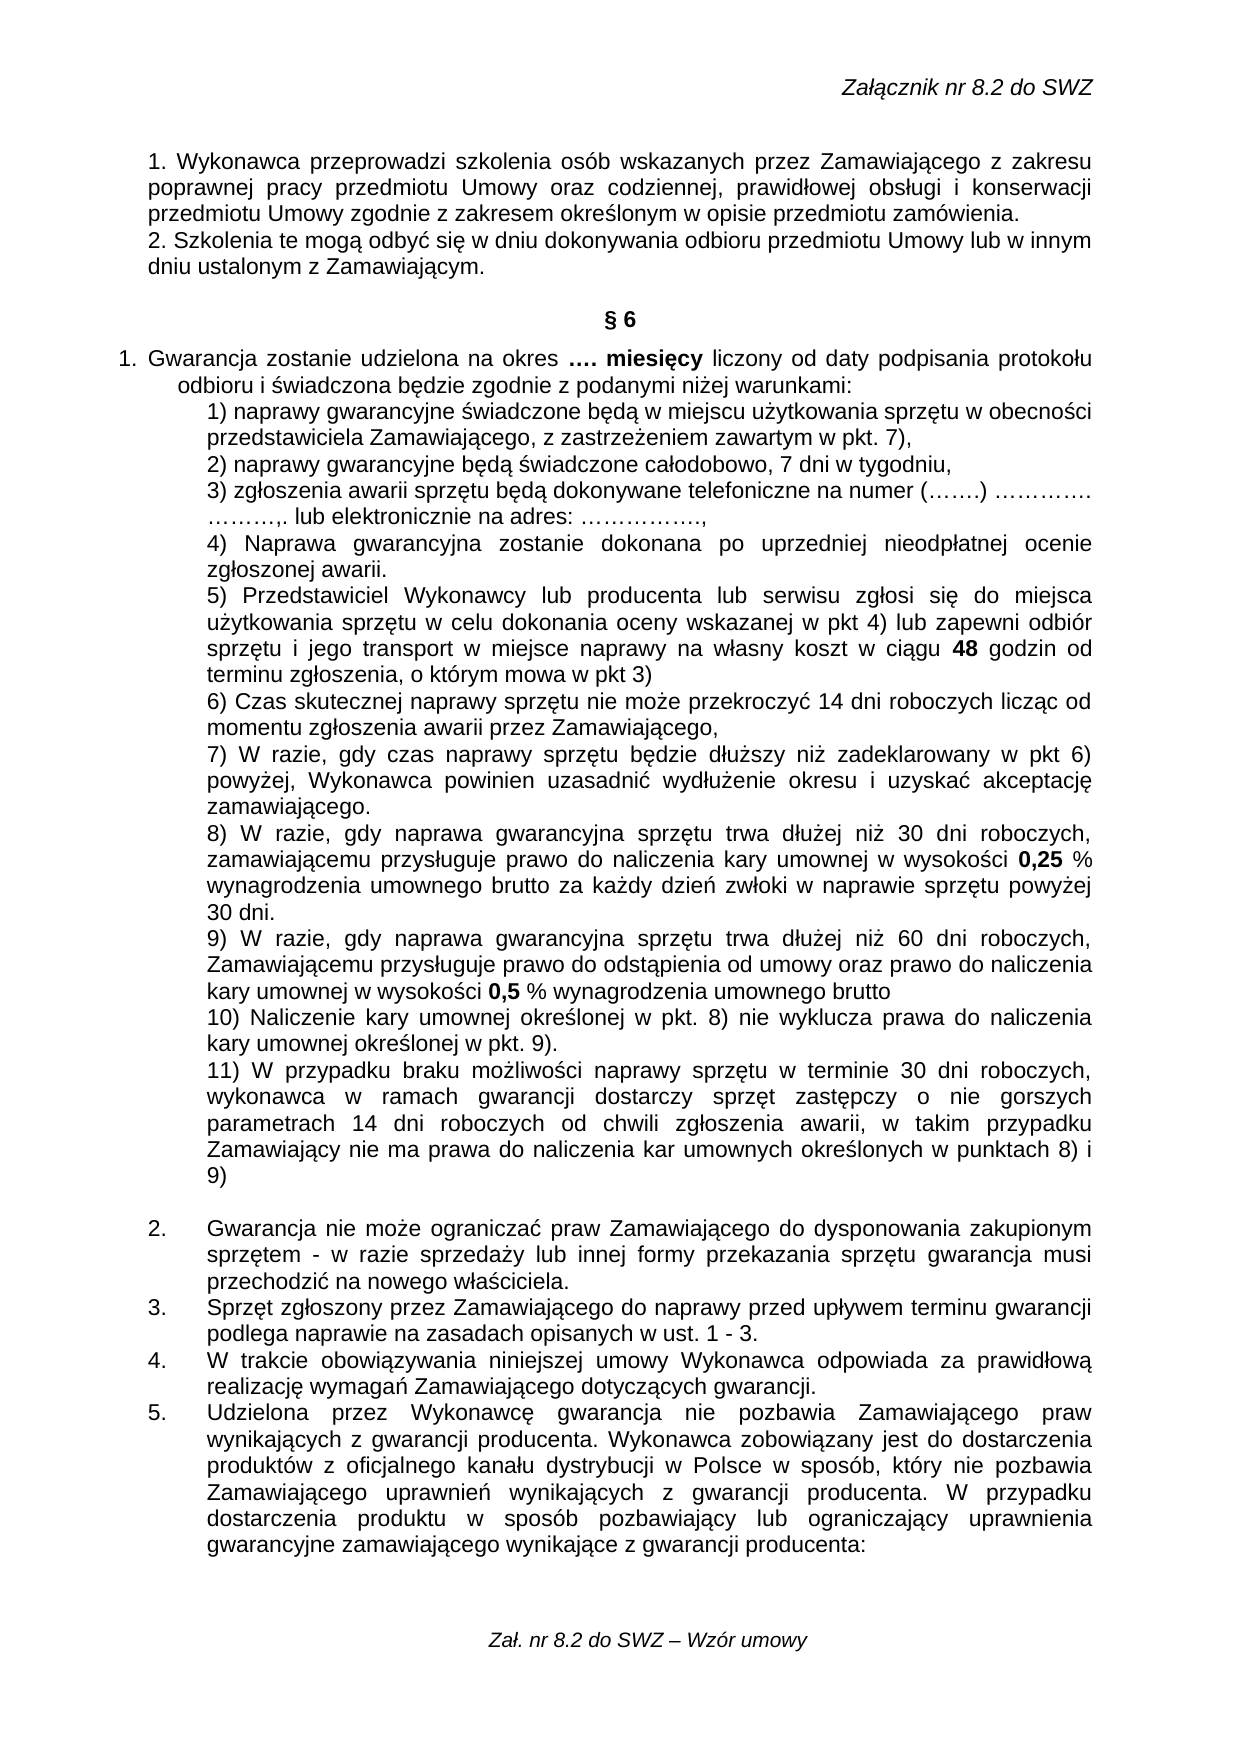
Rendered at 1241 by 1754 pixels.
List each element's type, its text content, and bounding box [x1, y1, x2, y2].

text 10) Naliczenie kary umownej określonej w pkt. 8) nie wyklucza prawa do naliczenia kary umownej określonej w pkt. 9). [207, 1004, 1093, 1057]
text 4) Naprawa gwarancyjna zostanie dokonana po uprzedniej nieodpłatnej ocenie zgłoszonej awarii. [207, 530, 1093, 582]
text § 6 [148, 306, 1093, 332]
text 1) naprawy gwarancyjne świadczone będą w miejscu użytkowania sprzętu w obecności przedstawiciela Zamawiającego, z zastrzeżeniem zawartym w pkt. 7), [207, 398, 1093, 451]
text 9) W razie, gdy naprawa gwarancyjna sprzętu trwa dłużej niż 60 dni roboczych, Zamawiającemu przysługuje prawo do odstąpienia od umowy oraz prawo do naliczenia kary umownej w wysokości 0,5 % wynagrodzenia umownego brutto [207, 925, 1093, 1004]
list Gwarancja nie może ograniczać praw Zamawiającego do dysponowania zakupionym sprzętem - w razie sprzedaży lub innej formy przekazania sprzętu gwarancja musi przechodzić na nowego właściciela. [148, 1215, 1093, 1294]
list Udzielona przez Wykonawcę gwarancja nie pozbawia Zamawiającego praw wynikających z gwarancji producenta. Wykonawca zobowiązany jest do dostarczenia produktów z oficjalnego kanału dystrybucji w Polsce w sposób, który nie pozbawia Zamawiającego uprawnień wynikających z gwarancji producenta. W przypadku dostarczenia produktu w sposób pozbawiający lub ograniczający uprawnienia gwarancyjne zamawiającego wynikające z gwarancji producenta: [148, 1399, 1093, 1557]
list Gwarancja zostanie udzielona na okres …. miesięcy liczony od daty podpisania protokołu odbioru i świadczona będzie zgodnie z podanymi niżej warunkami: [118, 345, 1093, 398]
text 2. Szkolenia te mogą odbyć się w dniu dokonywania odbioru przedmiotu Umowy lub w innym dniu ustalonym z Zamawiającym. [148, 227, 1093, 279]
list Sprzęt zgłoszony przez Zamawiającego do naprawy przed upływem terminu gwarancji podlega naprawie na zasadach opisanych w ust. 1 - 3. [148, 1294, 1093, 1347]
text 2) naprawy gwarancyjne będą świadczone całodobowo, 7 dni w tygodniu, [207, 451, 1093, 477]
text 5) Przedstawiciel Wykonawcy lub producenta lub serwisu zgłosi się do miejsca użytkowania sprzętu w celu dokonania oceny wskazanej w pkt 4) lub zapewni odbiór sprzętu i jego transport w miejsce naprawy na własny koszt w ciągu 48 godzin od terminu zgłoszenia, o którym mowa w pkt 3) [207, 582, 1093, 688]
list W trakcie obowiązywania niniejszej umowy Wykonawca odpowiada za prawidłową realizację wymagań Zamawiającego dotyczących gwarancji. [148, 1347, 1093, 1399]
text 7) W razie, gdy czas naprawy sprzętu będzie dłuższy niż zadeklarowany w pkt 6) powyżej, Wykonawca powinien uzasadnić wydłużenie okresu i uzyskać akceptację zamawiającego. [207, 741, 1093, 819]
text 6) Czas skutecznej naprawy sprzętu nie może przekroczyć 14 dni roboczych licząc od momentu zgłoszenia awarii przez Zamawiającego, [207, 688, 1093, 741]
text 3) zgłoszenia awarii sprzętu będą dokonywane telefoniczne na numer (…….) ………….………,. lub elektronicznie na adres: ……………., [207, 477, 1093, 530]
text 8) W razie, gdy naprawa gwarancyjna sprzętu trwa dłużej niż 30 dni roboczych, zamawiającemu przysługuje prawo do naliczenia kary umownej w wysokości 0,25 % wynagrodzenia umownego brutto za każdy dzień zwłoki w naprawie sprzętu powyżej 30 dni. [207, 819, 1093, 925]
text 1. Wykonawca przeprowadzi szkolenia osób wskazanych przez Zamawiającego z zakresu poprawnej pracy przedmiotu Umowy oraz codziennej, prawidłowej obsługi i konserwacji przedmiotu Umowy zgodnie z zakresem określonym w opisie przedmiotu zamówienia. [148, 148, 1093, 227]
text 11) W przypadku braku możliwości naprawy sprzętu w terminie 30 dni roboczych, wykonawca w ramach gwarancji dostarczy sprzęt zastępczy o nie gorszych parametrach 14 dni roboczych od chwili zgłoszenia awarii, w takim przypadku Zamawiający nie ma prawa do naliczenia kar umownych określonych w punktach 8) i 9) [207, 1057, 1093, 1188]
